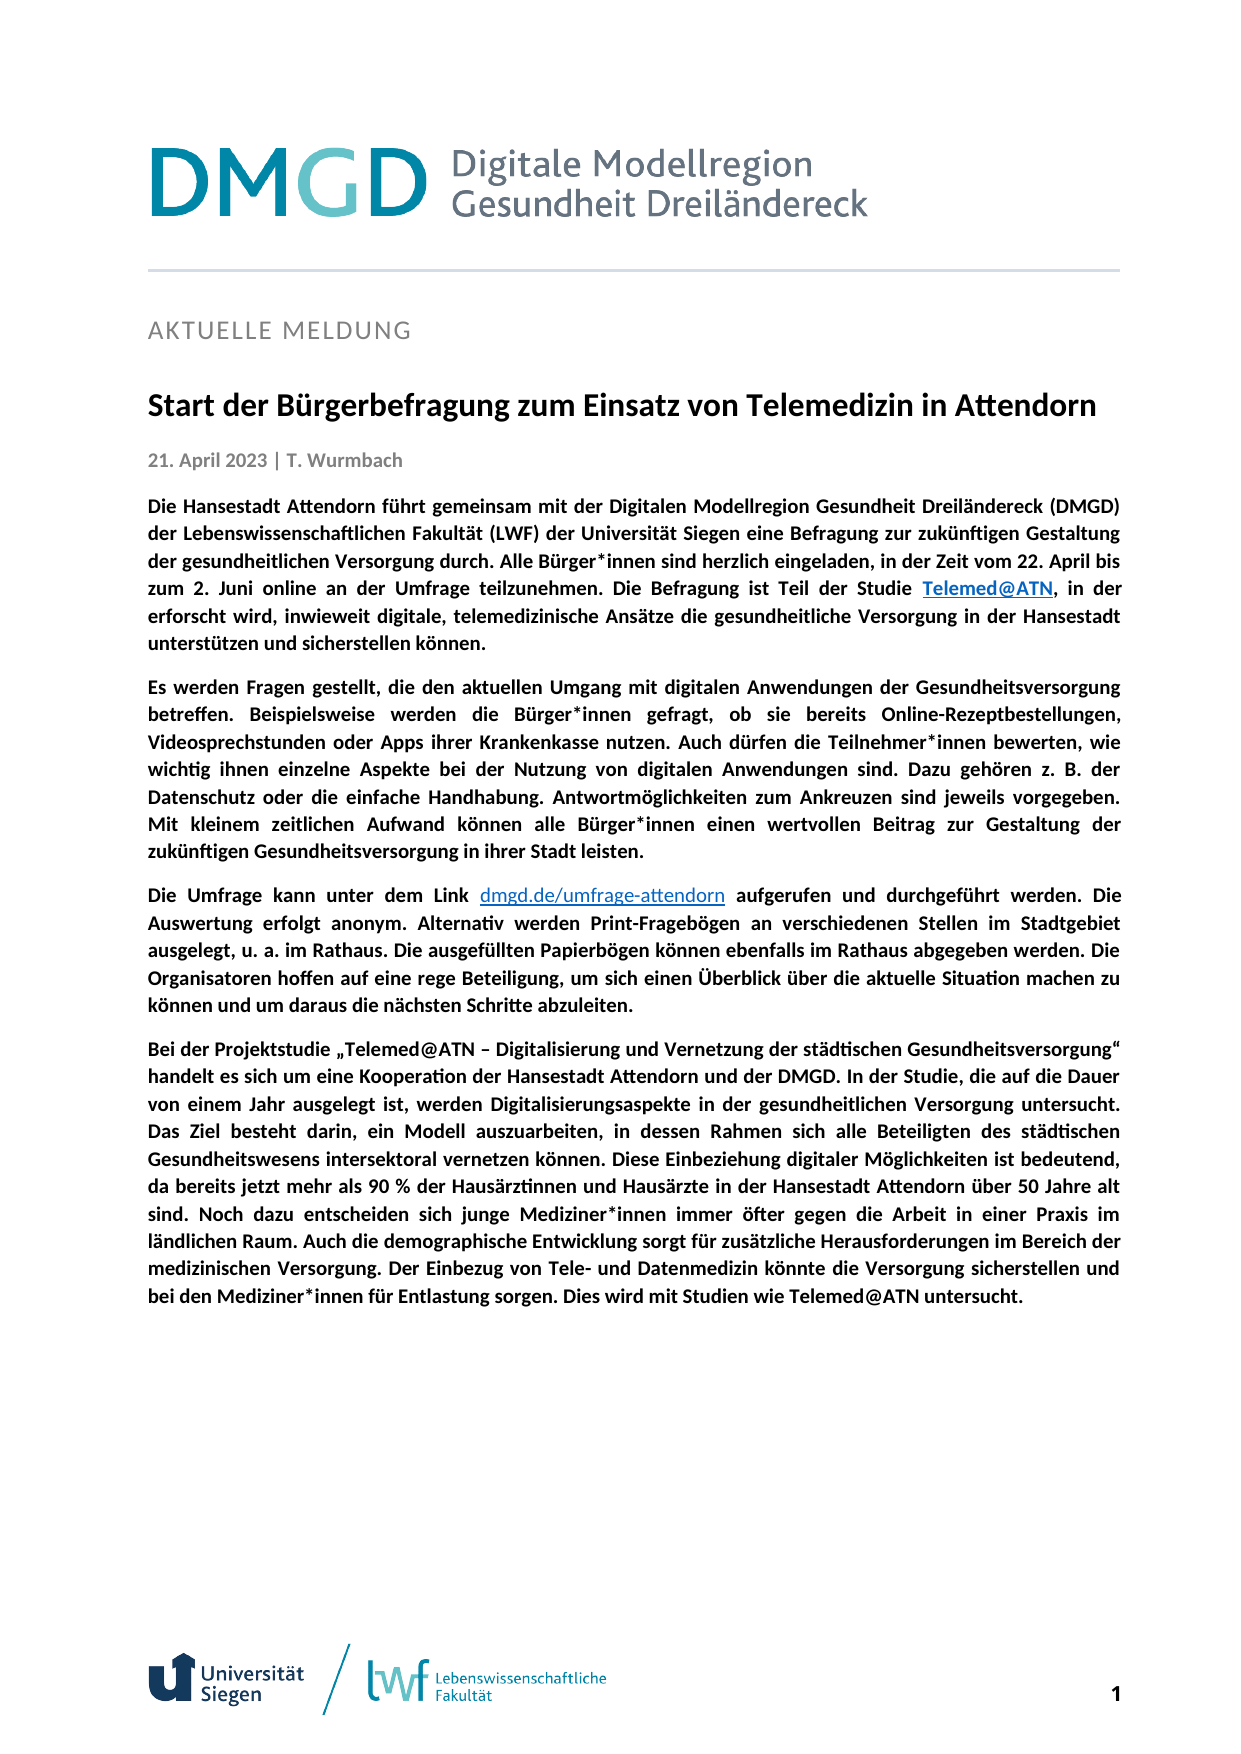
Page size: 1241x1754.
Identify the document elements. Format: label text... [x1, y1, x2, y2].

text Die Hansestadt Attendorn führt gemeinsam mit der Digitalen Modellregion Gesundheit Dreiländereck (DMGD) der Lebenswissenschaftlichen Fakultät (LWF) der Universität Siegen eine Befragung zur zukünftigen Gestaltung der gesundheitlichen Versorgung durch. Alle Bürger*innen sind herzlich eingeladen, in der Zeit vom 22. April bis zum 2. Juni online an der Umfrage teilzunehmen. Die Befragung ist Teil der Studie Telemed@ATN, in der erforscht wird, inwieweit digitale, telemedizinische Ansätze die gesundheitliche Versorgung in der Hansestadt unterstützen und sicherstellen können. [148, 493, 1122, 656]
text 21. April 2023 | T. Wurmbach [148, 447, 1122, 473]
text Start der Bürgerbefragung zum Einsatz von Telemedizin in Attendorn [148, 384, 1122, 425]
text Bei der Projektstudie „Telemed@ATN – Digitalisierung und Vernetzung der städtischen Gesundheitsversorgung“ handelt es sich um eine Kooperation der Hansestadt Attendorn und der DMGD. In der Studie, die auf die Dauer von einem Jahr ausgelegt ist, werden Digitalisierungsaspekte in der gesundheitlichen Versorgung untersucht. Das Ziel besteht darin, ein Modell auszuarbeiten, in dessen Rahmen sich alle Beteiligten des städtischen Gesundheitswesens intersektoral vernetzen können. Diese Einbeziehung digitaler Möglichkeiten ist bedeutend, da bereits jetzt mehr als 90 % der Hausärztinnen und Hausärzte in der Hansestadt Attendorn über 50 Jahre alt sind. Noch dazu entscheiden sich junge Mediziner*innen immer öfter gegen die Arbeit in einer Praxis im ländlichen Raum. Auch die demographische Entwicklung sorgt für zusätzliche Herausforderungen im Bereich der medizinischen Versorgung. Der Einbezug von Tele- und Datenmedizin könnte die Versorgung sicherstellen und bei den Mediziner*innen für Entlastung sorgen. Dies wird mit Studien wie Telemed@ATN untersucht. [148, 1036, 1122, 1308]
picture [133, 1631, 624, 1731]
text Die Umfrage kann unter dem Link dmgd.de/umfrage-attendorn aufgerufen und durchgeführt werden. Die Auswertung erfolgt anonym. Alternativ werden Print-Fragebögen an verschiedenen Stellen im Stadtgebiet ausgelegt, u. a. im Rathaus. Die ausgefüllten Papierbögen können ebenfalls im Rathaus abgegeben werden. Die Organisatoren hoffen auf eine rege Beteiligung, um sich einen Überblick über die aktuelle Situation machen zu können und um daraus die nächsten Schritte abzuleiten. [148, 883, 1122, 1018]
text Es werden Fragen gestellt, die den aktuellen Umgang mit digitalen Anwendungen der Gesundheitsversorgung betreffen. Beispielsweise werden die Bürger*innen gefragt, ob sie bereits Online-Rezeptbestellungen, Videosprechstunden oder Apps ihrer Krankenkasse nutzen. Auch dürfen die Teilnehmer*innen bewerten, wie wichtig ihnen einzelne Aspekte bei der Nutzung von digitalen Anwendungen sind. Dazu gehören z. B. der Datenschutz oder die einfache Handhabung. Antwortmöglichkeiten zum Ankreuzen sind jeweils vorgegeben. Mit kleinem zeitlichen Aufwand können alle Bürger*innen einen wertvollen Beitrag zur Gestaltung der zukünftigen Gesundheitsversorgung in ihrer Stadt leisten. [148, 674, 1122, 864]
picture [103, 93, 920, 261]
